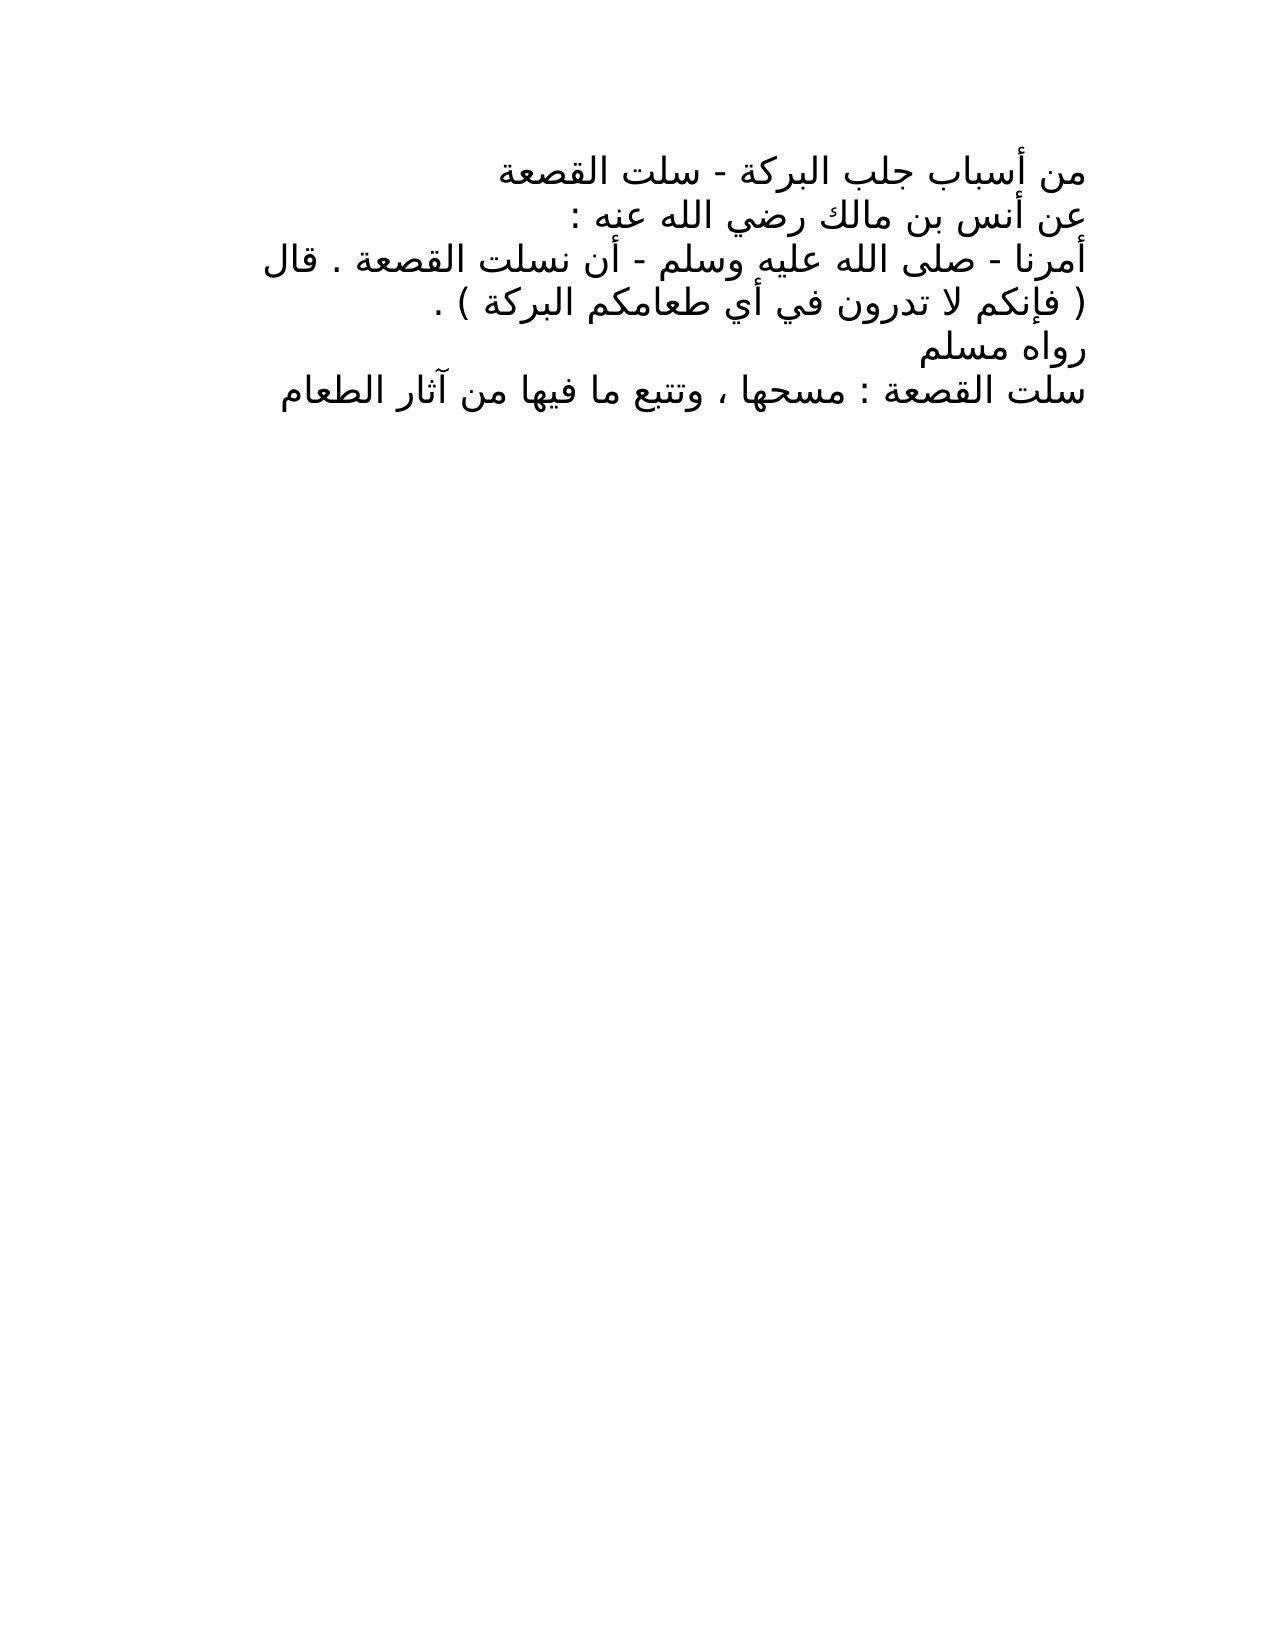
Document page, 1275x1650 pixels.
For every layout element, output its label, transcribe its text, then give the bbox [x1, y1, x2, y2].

text أمرنا - صلى الله عليه وسلم - أن نسلت القصعة . قال ( فإنكم لا تدرون في أي طعامكم البركة ) . [187, 237, 1087, 324]
text من أسباب جلب البركة - سلت القصعة [187, 150, 1087, 194]
text عن أنس بن مالك رضي الله عنه : [187, 194, 1087, 237]
text رواه مسلم [187, 324, 1087, 368]
text سلت القصعة : مسحها ، وتتبع ما فيها من آثار الطعام [187, 368, 1087, 412]
